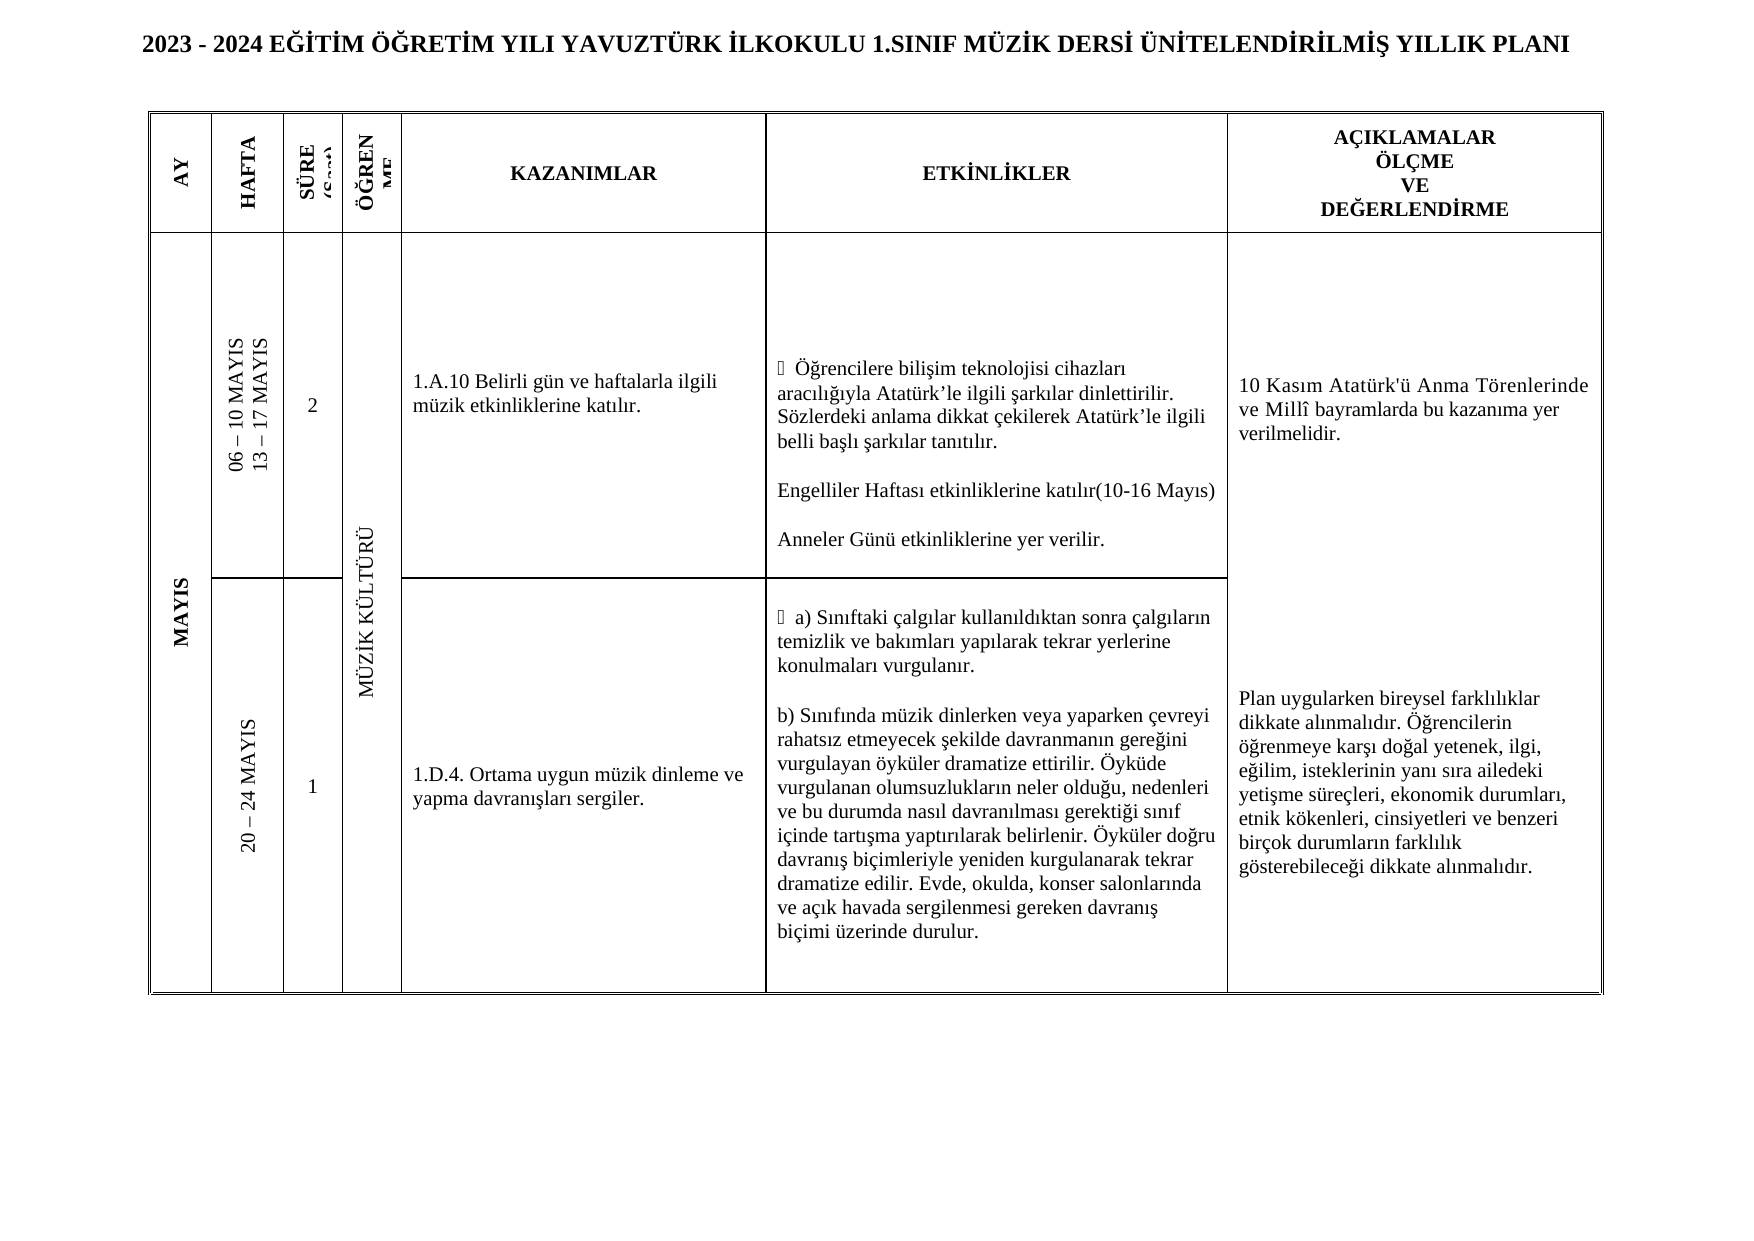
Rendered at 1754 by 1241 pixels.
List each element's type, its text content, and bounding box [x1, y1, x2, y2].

table_cell MAYIS [151, 233, 211, 992]
table_cell 06 – 10 MAYIS 13 – 17 MAYIS [212, 233, 283, 577]
table_cell Öğrencilere bilişim teknolojisi cihazları aracılığıyla Atatürk’le ilgili şarkılar dinlettirilir. Sözlerdeki anlama dikkat çekilerek Atatürk’le ilgili belli başlı şarkılar tanıtılır. Engelliler Haftası etkinliklerine katılır(10-16 Mayıs) Anneler Günü etkinliklerine yer verilir. [767, 233, 1227, 577]
table_header SÜRE (Saat) [284, 114, 342, 232]
table_header ETKİNLİKLER [767, 114, 1227, 232]
table_header HAFTA [212, 114, 283, 232]
table_header ÖĞRENME ALANI [343, 114, 401, 232]
table_cell 10 Kasım Atatürk'ü Anma Törenlerinde ve Millî bayramlarda bu kazanıma yer verilmelidir. Plan uygularken bireysel farklılıklar dikkate alınmalıdır. Öğrencilerin öğrenmeye karşı doğal yetenek, ilgi, eğilim, isteklerinin yanı sıra ailedeki yetişme süreçleri, ekonomik durumları, etnik kökenleri, cinsiyetleri ve benzeri birçok durumların farklılık gösterebileceği dikkate alınmalıdır. [1228, 233, 1601, 992]
table_cell MÜZİK KÜLTÜRÜ [343, 233, 401, 992]
table_cell a) Sınıftaki çalgılar kullanıldıktan sonra çalgıların temizlik ve bakımları yapılarak tekrar yerlerine konulmaları vurgulanır. b) Sınıfında müzik dinlerken veya yaparken çevreyi rahatsız etmeyecek şekilde davranmanın gereğini vurgulayan öyküler dramatize ettirilir. Öyküde vurgulanan olumsuzlukların neler olduğu, nedenleri ve bu durumda nasıl davranılması gerektiği sınıf içinde tartışma yaptırılarak belirlenir. Öyküler doğru davranış biçimleriyle yeniden kurgulanarak tekrar dramatize edilir. Evde, okulda, konser salonlarında ve açık havada sergilenmesi gereken davranış biçimi üzerinde durulur. [767, 579, 1227, 992]
table_cell 20 – 24 MAYIS [212, 579, 283, 992]
table_header AÇIKLAMALAR ÖLÇME VE DEĞERLENDİRME [1228, 114, 1601, 232]
table_cell 2 [284, 233, 342, 577]
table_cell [402, 579, 765, 992]
table_cell 1.A.10 Belirli gün ve haftalarla ilgili müzik etkinliklerine katılır. [402, 233, 765, 577]
table_header KAZANIMLAR [402, 114, 765, 232]
table_header AY [151, 114, 211, 232]
table_cell 1 [284, 579, 342, 992]
